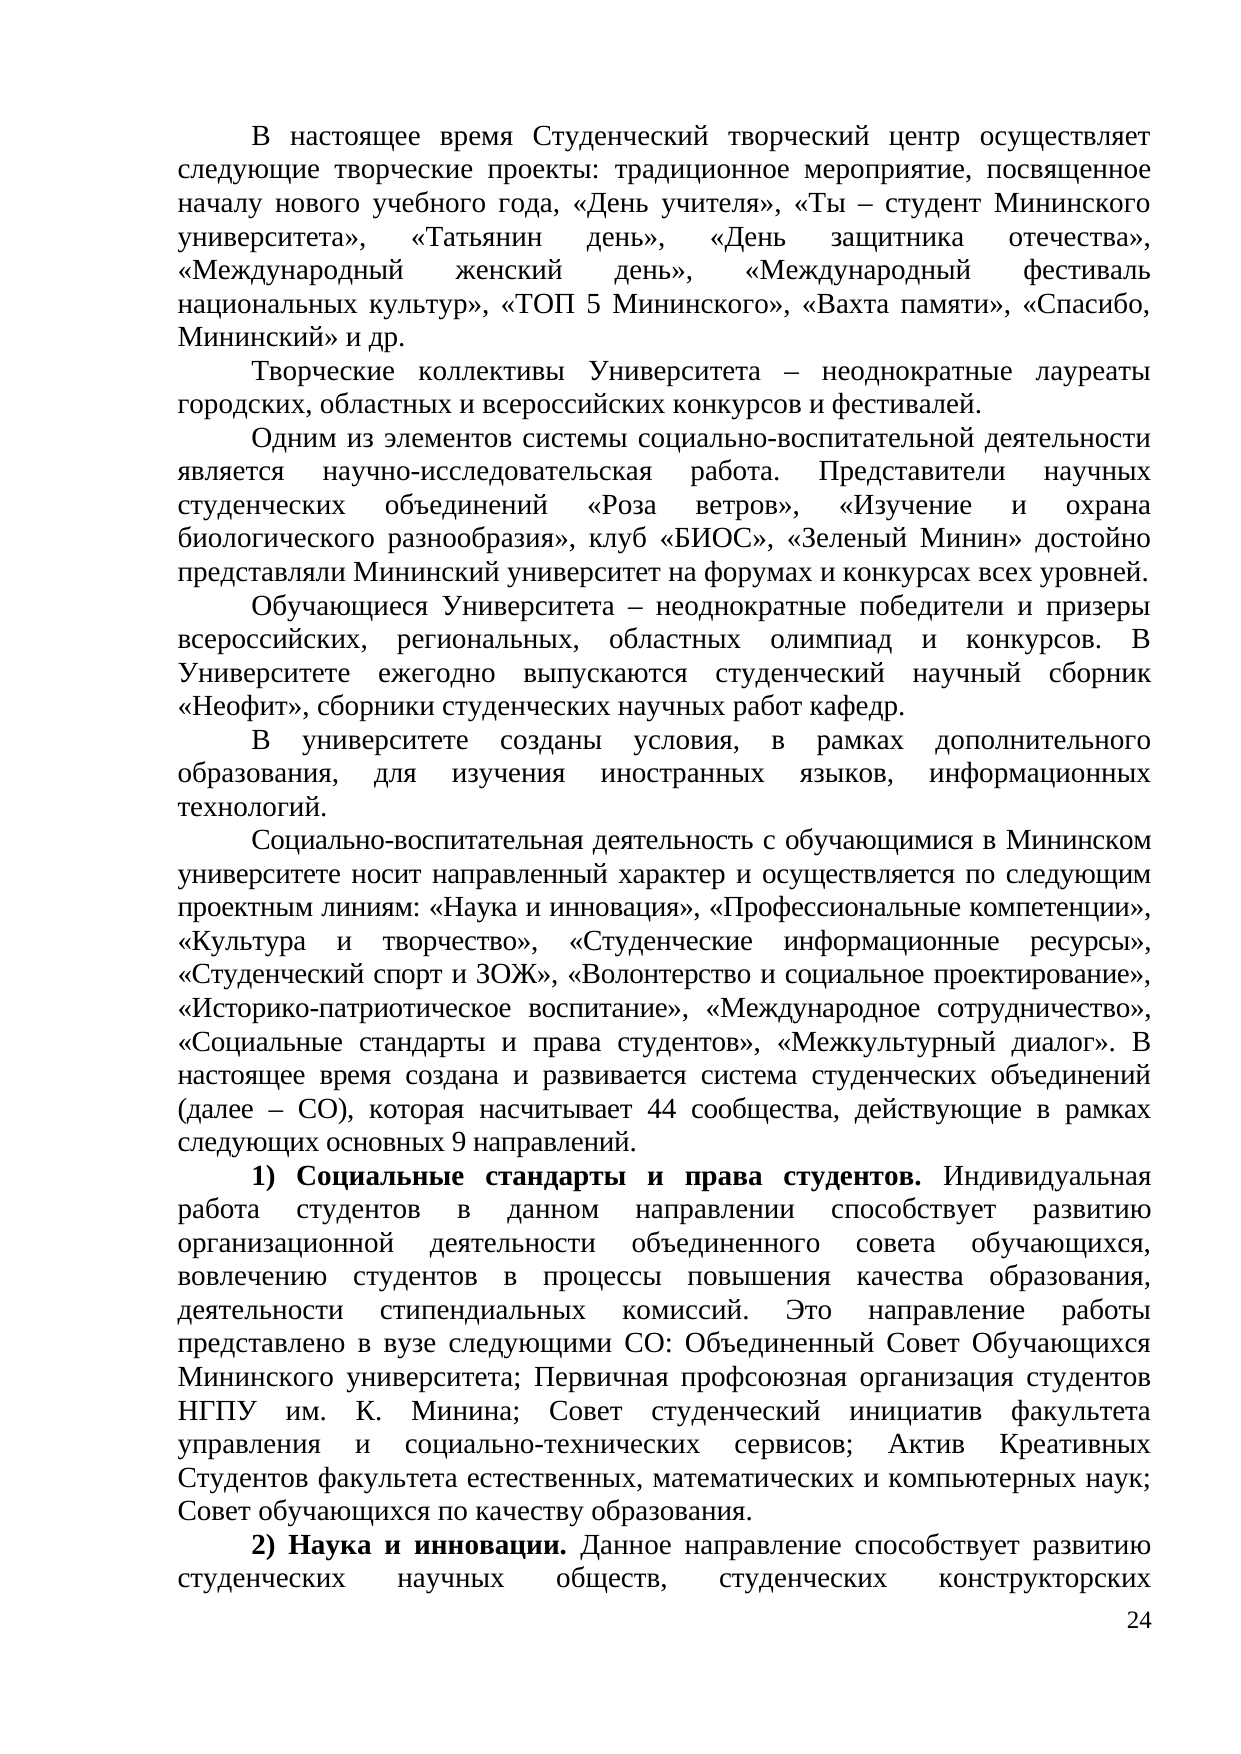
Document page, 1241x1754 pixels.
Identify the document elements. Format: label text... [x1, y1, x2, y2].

text Творческие коллективы Университета – неоднократные лауреаты городских, областных и всероссийских конкурсов и фестивалей. [177, 353, 1152, 420]
text Обучающиеся Университета – неоднократные победители и призеры всероссийских, региональных, областных олимпиад и конкурсов. В Университете ежегодно выпускаются студенческий научный сборник «Неофит», сборники студенческих научных работ кафедр. [177, 588, 1152, 722]
text В настоящее время Студенческий творческий центр осуществляет следующие творческие проекты: традиционное мероприятие, посвященное началу нового учебного года, «День учителя», «Ты – студент Мининского университета», «Татьянин день», «День защитника отечества», «Международный женский день», «Международный фестиваль национальных культур», «ТОП 5 Мининского», «Вахта памяти», «Спасибо, Мининский» и др. [177, 118, 1152, 353]
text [177, 1527, 1152, 1594]
text В университете созданы условия, в рамках дополнительного образования, для изучения иностранных языков, информационных технологий. [177, 722, 1152, 822]
text Одним из элементов системы социально-воспитательной деятельности является научно-исследовательская работа. Представители научных студенческих объединений «Роза ветров», «Изучение и охрана биологического разнообразия», клуб «БИОС», «Зеленый Минин» достойно представляли Мининский университет на форумах и конкурсах всех уровней. [177, 420, 1152, 588]
text Социально-воспитательная деятельность с обучающимися в Мининском университете носит направленный характер и осуществляется по следующим проектным линиям: «Наука и инновация», «Профессиональные компетенции», «Культура и творчество», «Студенческие информационные ресурсы», «Студенческий спорт и ЗОЖ», «Волонтерство и социальное проектирование», «Историко-патриотическое воспитание», «Международное сотрудничество», «Социальные стандарты и права студентов», «Межкультурный диалог». В настоящее время создана и развивается система студенческих объединений (далее – СО), которая насчитывает 44 сообщества, действующие в рамках следующих основных 9 направлений. [177, 822, 1152, 1158]
text 1) Социальные стандарты и права студентов. Индивидуальная работа студентов в данном направлении способствует развитию организационной деятельности объединенного совета обучающихся, вовлечению студентов в процессы повышения качества образования, деятельности стипендиальных комиссий. Это направление работы представлено в вузе следующими СО: Объединенный Совет Обучающихся Мининского университета; Первичная профсоюзная организация студентов НГПУ им. К. Минина; Совет студенческий инициатив факультета управления и социально-технических сервисов; Актив Креативных Студентов факультета естественных, математических и компьютерных наук; Совет обучающихся по качеству образования. [177, 1158, 1152, 1527]
